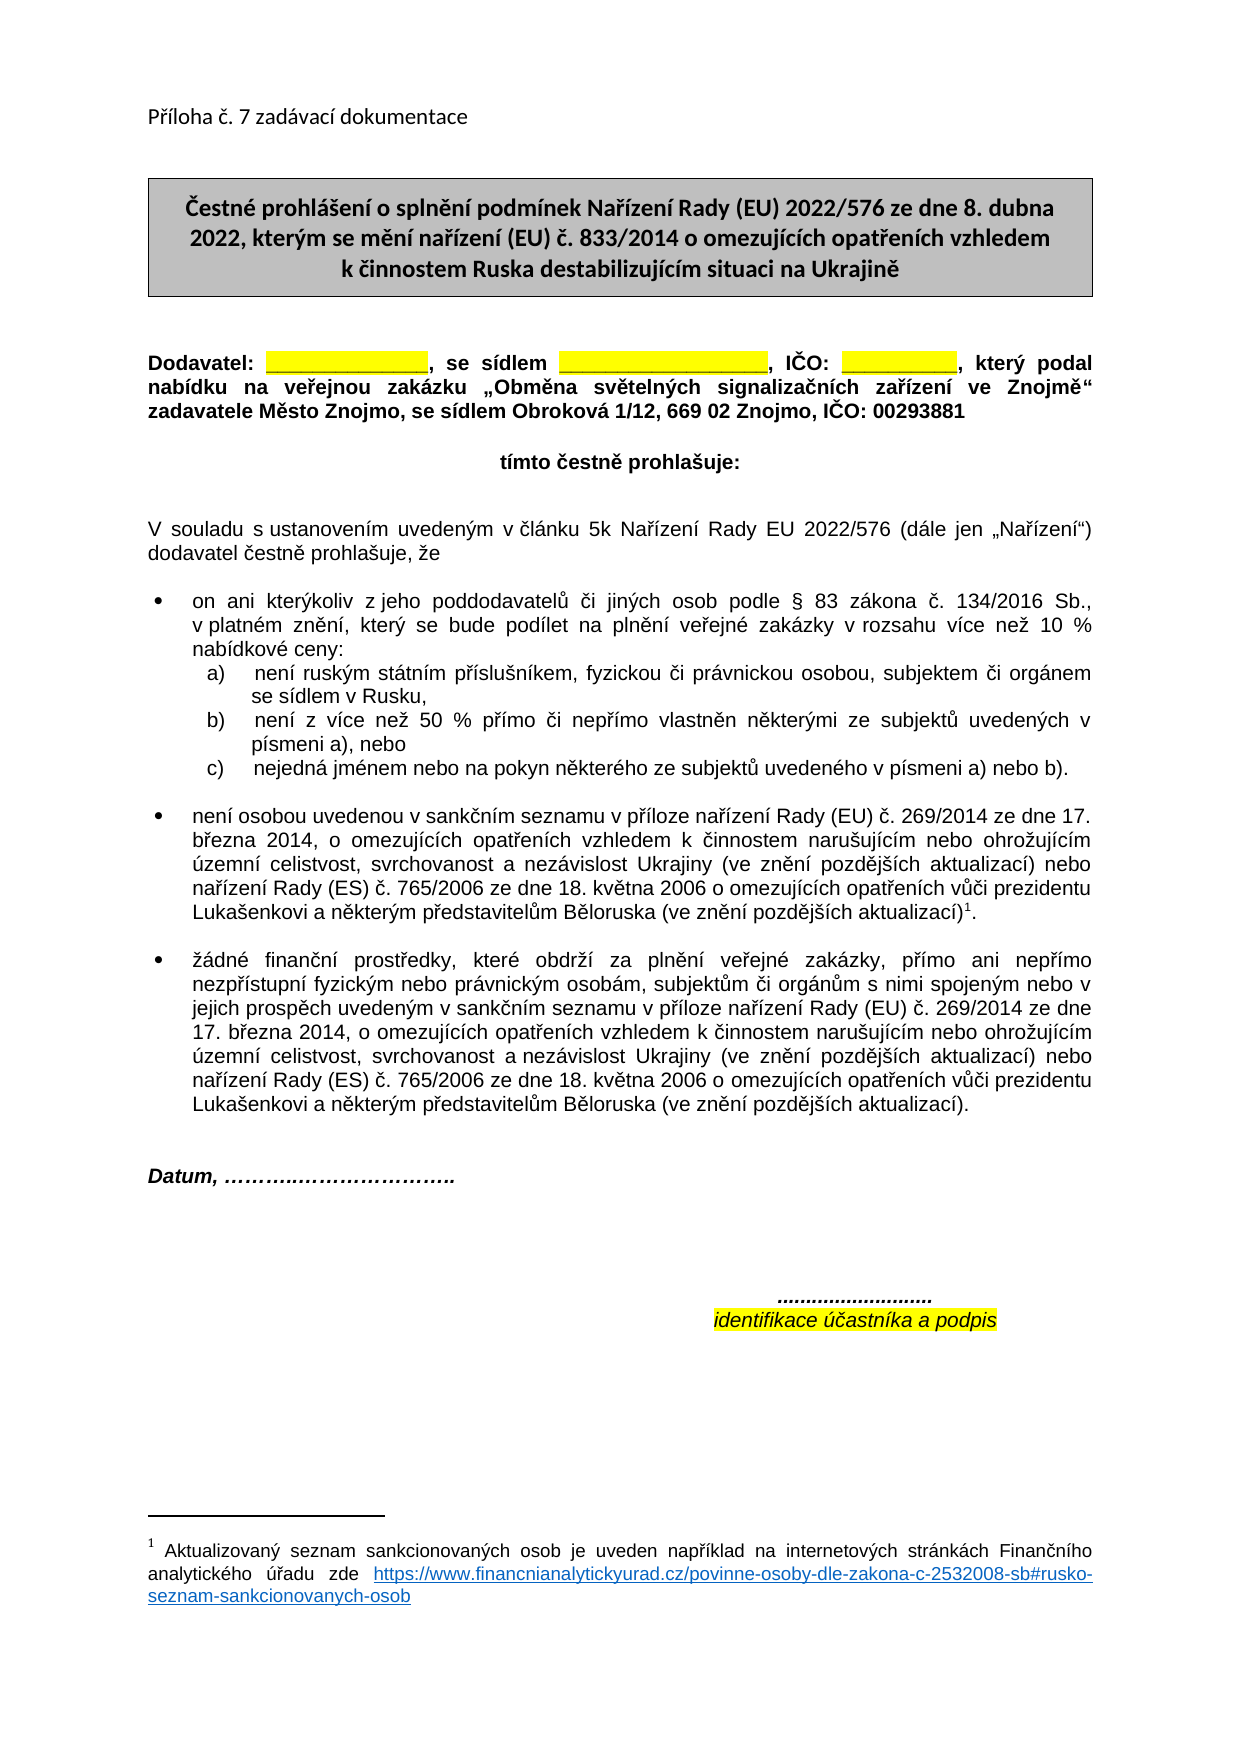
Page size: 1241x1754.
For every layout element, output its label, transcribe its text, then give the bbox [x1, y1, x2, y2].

text ........................... identifikace účastníka a podpis [620, 1283, 1093, 1331]
list on ani kterýkoliv z jeho poddodavatelů či jiných osob podle § 83 zákona č. 134/2016 Sb., v platném znění, který se bude podílet na plnění veřejné zakázky v rozsahu více než 10 % nabídkové ceny: [154, 588, 1093, 660]
text c) nejedná jménem nebo na pokyn některého ze subjektů uvedeného v písmeni a) nebo b). [207, 756, 1093, 780]
list žádné finanční prostředky, které obdrží za plnění veřejné zakázky, přímo ani nepřímo nezpřístupní fyzickým nebo právnickým osobám, subjektům či orgánům s nimi spojeným nebo v jejich prospěch uvedeným v sankčním seznamu v příloze nařízení Rady (EU) č. 269/2014 ze dne 17. března 2014, o omezujících opatřeních vzhledem k činnostem narušujícím nebo ohrožujícím územní celistvost, svrchovanost a nezávislost Ukrajiny (ve znění pozdějších aktualizací) nebo nařízení Rady (ES) č. 765/2006 ze dne 18. května 2006 o omezujících opatřeních vůči prezidentu Lukašenkovi a některým představitelům Běloruska (ve znění pozdějších aktualizací). [155, 948, 1093, 1116]
text V souladu s ustanovením uvedeným v článku 5k Nařízení Rady EU 2022/576 (dále jen „Nařízení“) dodavatel čestně prohlašuje, že [148, 517, 1093, 564]
text b) není z více než 50 % přímo či nepřímo vlastněn některými ze subjektů uvedených v písmeni a), nebo [207, 708, 1093, 756]
table_header Čestné prohlášení o splnění podmínek Nařízení Rady (EU) 2022/576 ze dne 8. dubna 2022, kterým se mění nařízení (EU) č. 833/2014 o omezujících opatřeních vzhledem k činnostem Ruska destabilizujícím situaci na Ukrajině [149, 179, 1092, 296]
text a) není ruským státním příslušníkem, fyzickou či právnickou osobou, subjektem či orgánem se sídlem v Rusku, [207, 660, 1093, 708]
text Dodavatel: ______________, se sídlem __________________, IČO: __________, který podal nabídku na veřejnou zakázku „Obměna světelných signalizačních zařízení ve Znojmě“ zadavatele Město Znojmo, se sídlem Obroková 1/12, 669 02 Znojmo, IČO: 00293881 [148, 351, 1093, 423]
text tímto čestně prohlašuje: [148, 449, 1093, 473]
list není osobou uvedenou v sankčním seznamu v příloze nařízení Rady (EU) č. 269/2014 ze dne 17. března 2014, o omezujících opatřeních vzhledem k činnostem narušujícím nebo ohrožujícím územní celistvost, svrchovanost a nezávislost Ukrajiny (ve znění pozdějších aktualizací) nebo nařízení Rady (ES) č. 765/2006 ze dne 18. května 2006 o omezujících opatřeních vůči prezidentu Lukašenkovi a některým představitelům Běloruska (ve znění pozdějších aktualizací). [155, 804, 1093, 924]
text Datum, ………..………………….. [148, 1164, 1093, 1188]
